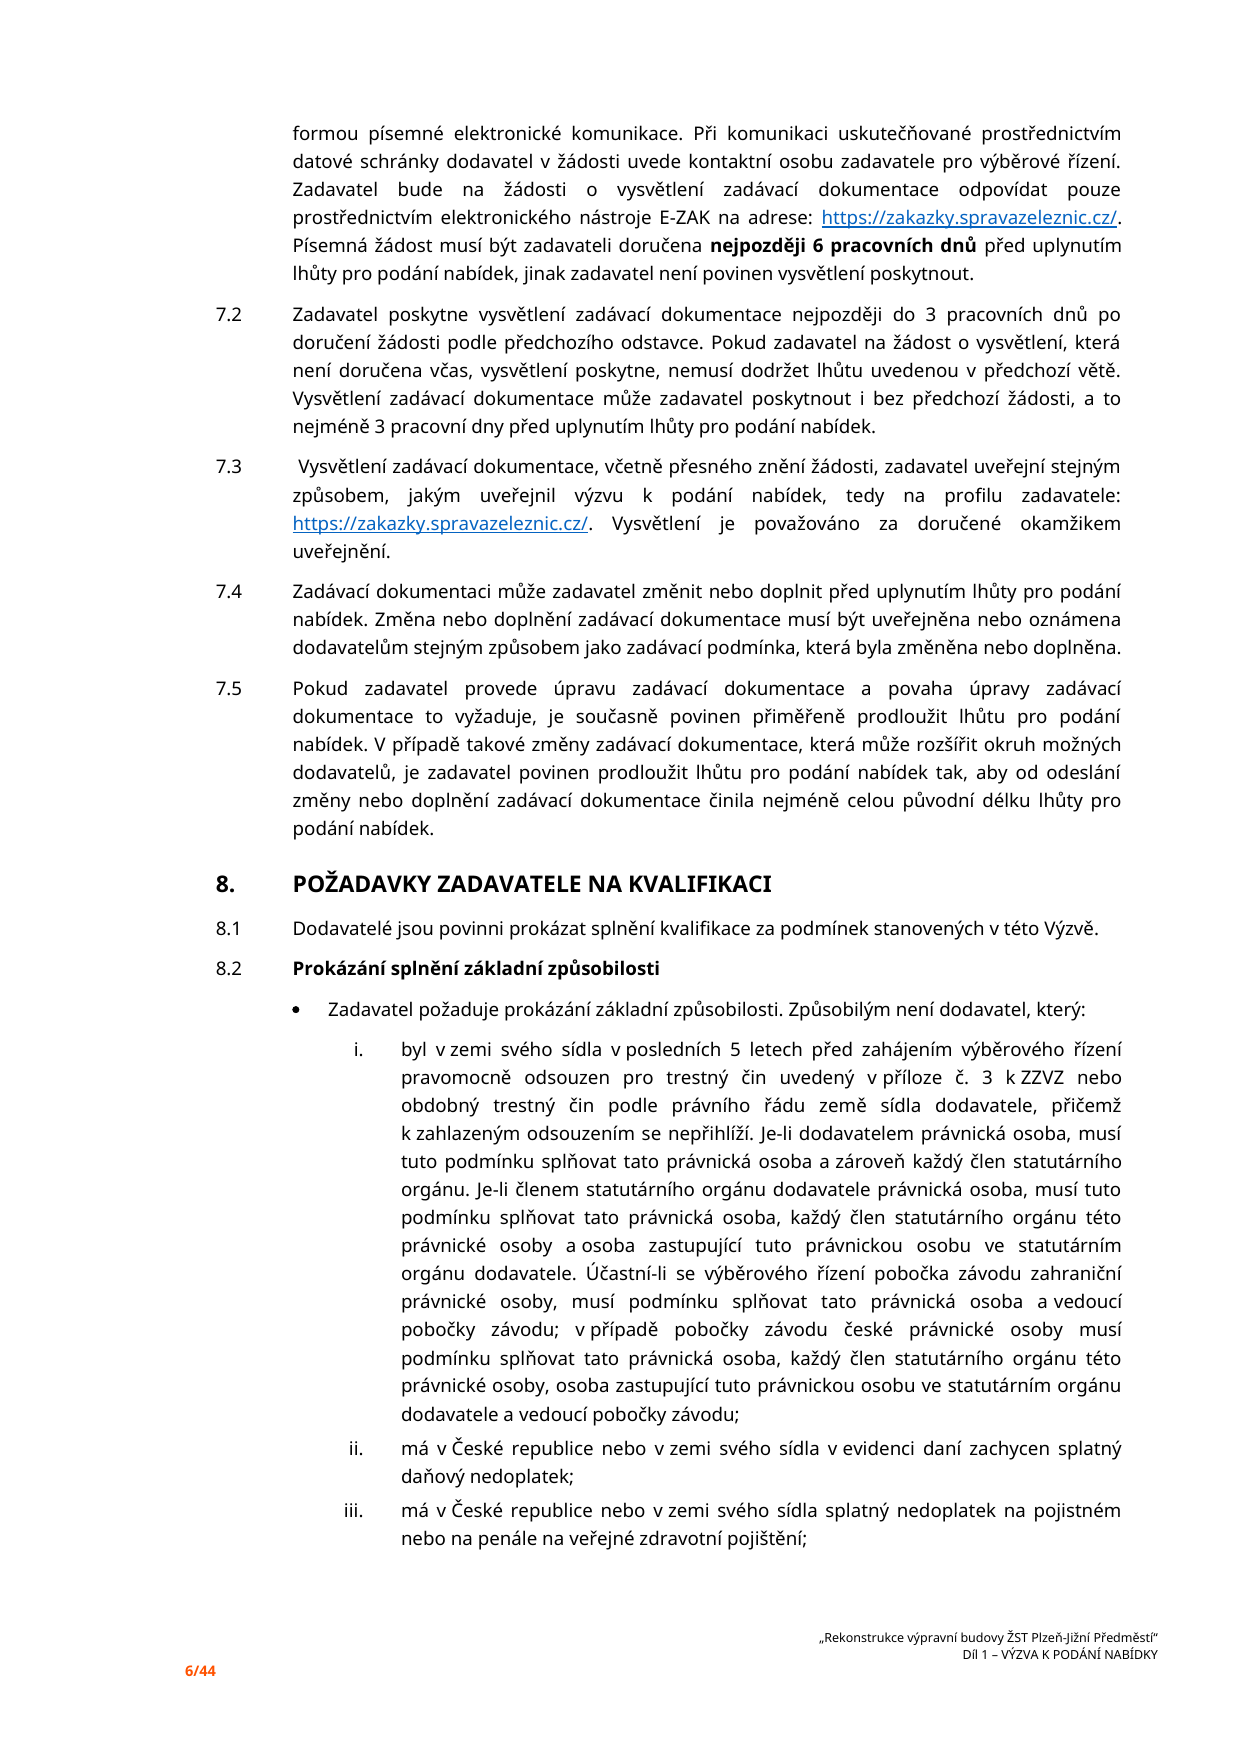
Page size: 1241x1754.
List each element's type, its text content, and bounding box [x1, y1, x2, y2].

list byl v zemi svého sídla v posledních 5 letech před zahájením výběrového řízení pravomocně odsouzen pro trestný čin uvedený v příloze č. 3 k ZZVZ nebo obdobný trestný čin podle právního řádu země sídla dodavatele, přičemž k zahlazeným odsouzením se nepřihlíží. Je-li dodavatelem právnická osoba, musí tuto podmínku splňovat tato právnická osoba a zároveň každý člen statutárního orgánu. Je-li členem statutárního orgánu dodavatele právnická osoba, musí tuto podmínku splňovat tato právnická osoba, každý člen statutárního orgánu této právnické osoby a osoba zastupující tuto právnickou osobu ve statutárním orgánu dodavatele. Účastní-li se výběrového řízení pobočka závodu zahraniční právnické osoby, musí podmínku splňovat tato právnická osoba a vedoucí pobočky závodu; v případě pobočky závodu české právnické osoby musí podmínku splňovat tato právnická osoba, každý člen statutárního orgánu této právnické osoby, osoba zastupující tuto právnickou osobu ve statutárním orgánu dodavatele a vedoucí pobočky závodu; [363, 1037, 1122, 1426]
text Zadavatel poskytne vysvětlení zadávací dokumentace nejpozději do 3 pracovních dnů po doručení žádosti podle předchozího odstavce. Pokud zadavatel na žádost o vysvětlení, která není doručena včas, vysvětlení poskytne, nemusí dodržet lhůtu uvedenou v předchozí větě. Vysvětlení zadávací dokumentace může zadavatel poskytnout i bez předchozí žádosti, a to nejméně 3 pracovní dny před uplynutím lhůty pro podání nabídek. [216, 301, 1122, 439]
list má v České republice nebo v zemi svého sídla splatný nedoplatek na pojistném nebo na penále na veřejné zdravotní pojištění; [363, 1497, 1122, 1551]
text Zadávací dokumentaci může zadavatel změnit nebo doplnit před uplynutím lhůty pro podání nabídek. Změna nebo doplnění zadávací dokumentace musí být uveřejněna nebo oznámena dodavatelům stejným způsobem jako zadávací podmínka, která byla změněna nebo doplněna. [216, 578, 1122, 660]
list má v České republice nebo v zemi svého sídla v evidenci daní zachycen splatný daňový nedoplatek; [363, 1435, 1122, 1489]
text Zadavatel požaduje prokázání základní způsobilosti. Způsobilým není dodavatel, který: [292, 996, 1122, 1022]
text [216, 121, 1122, 286]
text Pokud zadavatel provede úpravu zadávací dokumentace a povaha úpravy zadávací dokumentace to vyžaduje, je současně povinen přiměřeně prodloužit lhůtu pro podání nabídek. V případě takové změny zadávací dokumentace, která může rozšířit okruh možných dodavatelů, je zadavatel povinen prodloužit lhůtu pro podání nabídek tak, aby od odeslání změny nebo doplnění zadávací dokumentace činila nejméně celou původní délku lhůty pro podání nabídek. [216, 675, 1122, 841]
text Prokázání splnění základní způsobilosti [216, 956, 1122, 981]
text POŽADAVKY ZADAVATELE NA KVALIFIKACI [216, 868, 1122, 899]
text Vysvětlení zadávací dokumentace, včetně přesného znění žádosti, zadavatel uveřejní stejným způsobem, jakým uveřejnil výzvu k podání nabídek, tedy na profilu zadavatele: https://zakazky.spravazeleznic.cz/. Vysvětlení je považováno za doručené okamžikem uveřejnění. [216, 454, 1122, 563]
text Dodavatelé jsou povinni prokázat splnění kvalifikace za podmínek stanovených v této Výzvě. [216, 915, 1122, 941]
